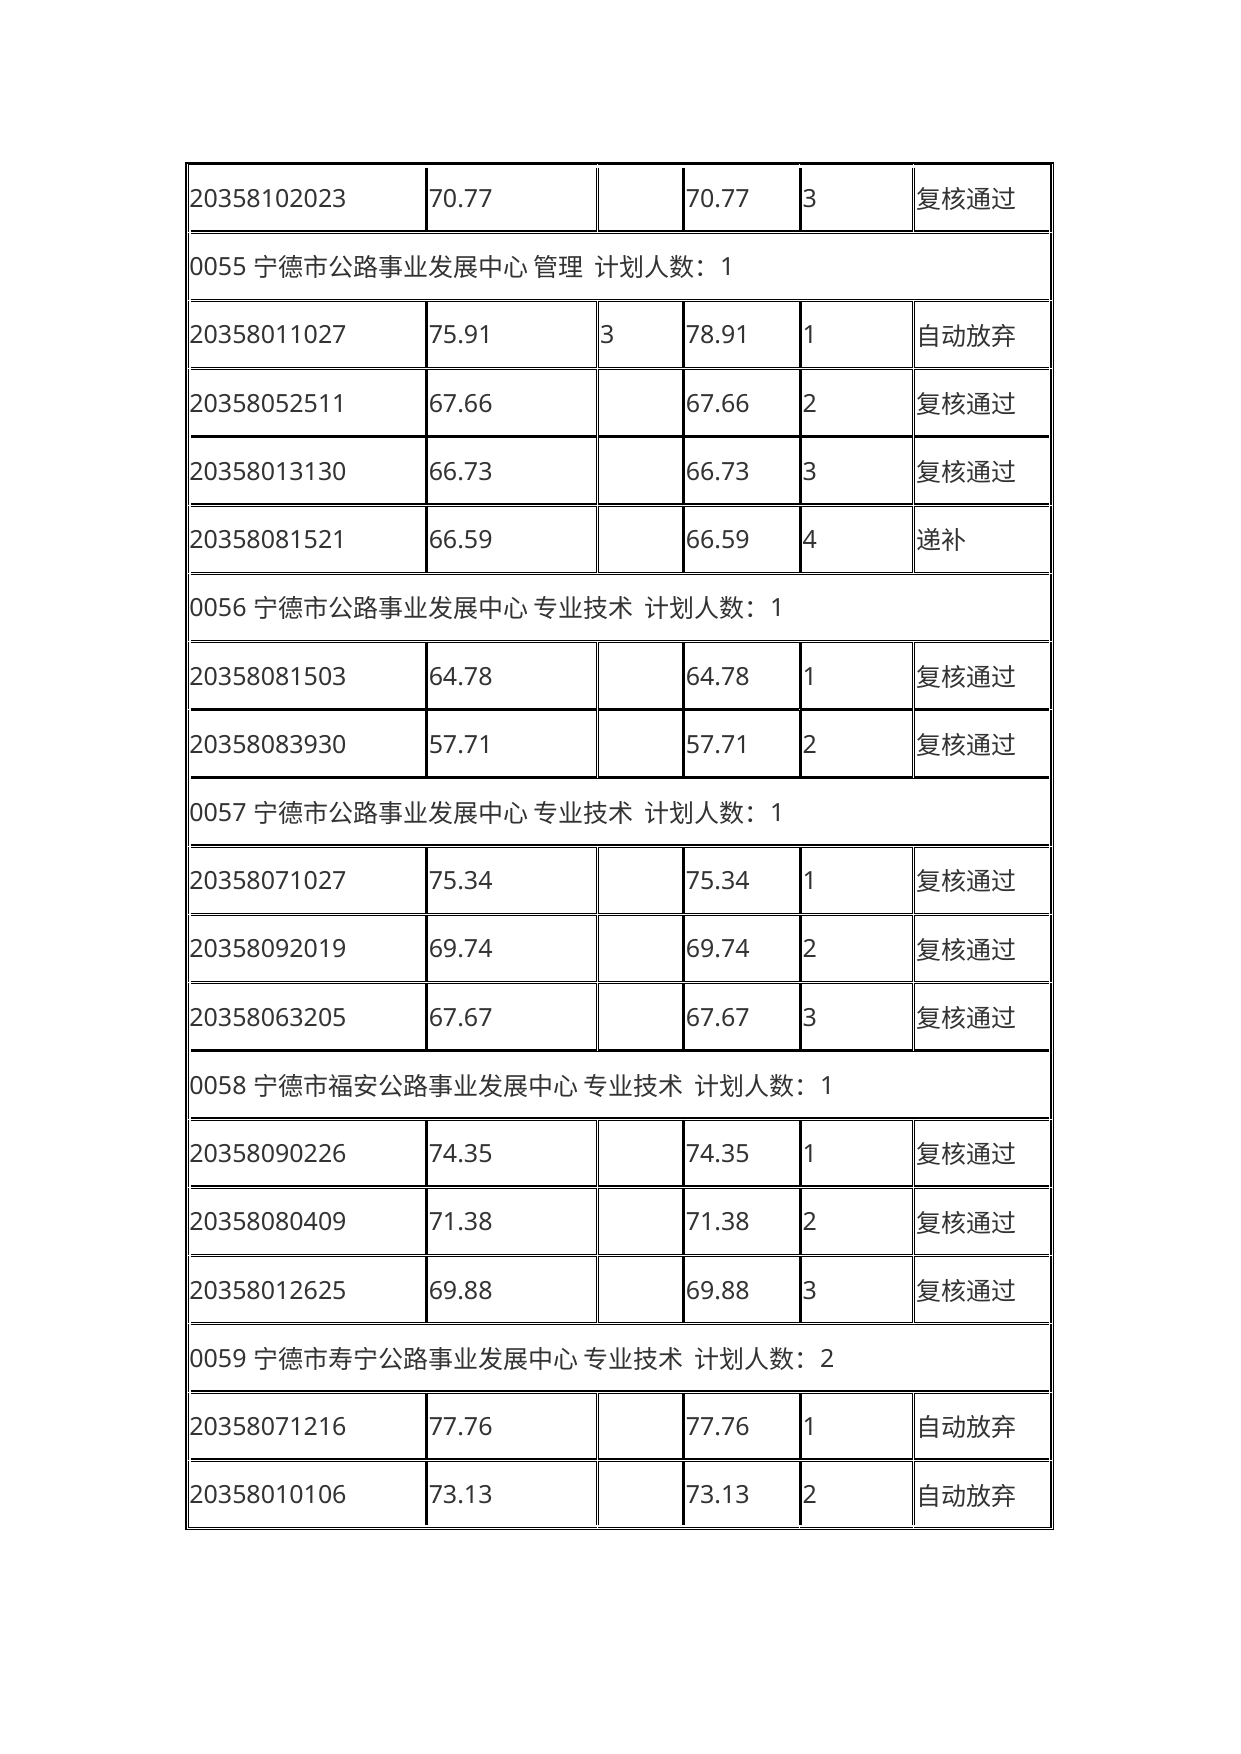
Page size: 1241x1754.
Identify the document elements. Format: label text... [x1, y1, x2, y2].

table_cell 20358071027 [189, 844, 425, 912]
table_cell 71.38 [428, 1189, 596, 1254]
table_cell 20358013130 [189, 435, 425, 503]
table_cell 69.74 [428, 916, 596, 981]
table_cell 69.88 [685, 1257, 799, 1322]
table_cell 67.67 [685, 984, 799, 1049]
table_cell 复核通过 [914, 981, 1052, 1049]
table_cell 57.71 [685, 711, 799, 776]
table_cell 66.73 [685, 438, 799, 503]
table_cell 复核通过 [915, 913, 1051, 981]
table_cell 64.78 [428, 643, 596, 708]
table_cell 3 [802, 984, 912, 1049]
table_cell 20358090226 [189, 1117, 425, 1185]
table_cell 20358083930 [187, 708, 425, 776]
table_cell 75.34 [685, 848, 799, 912]
table_cell 1 [802, 1394, 912, 1458]
table_cell 3 [802, 438, 912, 503]
table_cell 67.67 [428, 984, 596, 1049]
table_cell 0058 宁德市福安公路事业发展中心 专业技术 计划人数：1 [189, 1049, 1050, 1117]
table_cell 20358081503 [189, 640, 425, 708]
table_cell 2 [802, 916, 912, 981]
table_cell 20358012625 [187, 1254, 426, 1322]
table_cell [599, 1121, 682, 1185]
table_cell 20358102023 [189, 165, 426, 230]
table_cell 递补 [915, 503, 1051, 571]
table_cell 复核通过 [915, 844, 1051, 912]
table_cell 75.91 [428, 302, 596, 367]
table_cell 69.88 [428, 1257, 596, 1322]
table_cell 57.71 [428, 711, 596, 776]
table_cell [599, 1189, 682, 1254]
table_cell 1 [802, 848, 912, 912]
table_cell 复核通过 [915, 708, 1052, 776]
table_cell 复核通过 [915, 1185, 1051, 1254]
table_cell 2 [802, 370, 912, 435]
table_cell 64.78 [685, 643, 799, 708]
table_cell 67.66 [685, 370, 799, 435]
table_cell 0056 宁德市公路事业发展中心 专业技术 计划人数：1 [189, 571, 1051, 639]
table_cell [599, 438, 682, 503]
table_cell 3 [800, 165, 914, 230]
table_cell 20358080409 [189, 1185, 425, 1254]
table_cell 复核通过 [915, 435, 1050, 503]
table_cell 复核通过 [915, 640, 1051, 708]
table_cell 3 [802, 1257, 912, 1322]
table_cell 20358063205 [187, 981, 426, 1049]
table_cell 66.73 [428, 438, 596, 503]
table_cell 75.34 [428, 848, 596, 912]
table_cell 1 [802, 302, 912, 367]
table_cell 复核通过 [914, 165, 1050, 230]
table_cell 2 [800, 1462, 914, 1527]
table_cell 20358011027 [189, 299, 425, 367]
table_cell 77.76 [428, 1394, 596, 1458]
table_cell 73.13 [426, 1462, 597, 1527]
table_cell 复核通过 [915, 1117, 1051, 1185]
table_cell 74.35 [685, 1121, 799, 1185]
table_cell [599, 848, 682, 912]
table_cell [599, 711, 682, 776]
table_cell 1 [802, 1121, 912, 1185]
table_cell 自动放弃 [915, 1390, 1051, 1458]
table_cell 0057 宁德市公路事业发展中心 专业技术 计划人数：1 [189, 776, 1050, 844]
table_cell 4 [802, 507, 912, 571]
table_cell 自动放弃 [914, 1458, 1051, 1527]
table_cell [599, 916, 682, 981]
table_cell 66.59 [428, 507, 596, 571]
table_cell 73.13 [683, 1462, 800, 1527]
table_cell [599, 984, 682, 1049]
table_cell 71.38 [685, 1189, 799, 1254]
table_cell 20358081521 [189, 503, 425, 571]
table_cell 67.66 [428, 370, 596, 435]
table_cell [599, 1394, 682, 1458]
table_cell 70.77 [683, 164, 800, 230]
table_cell [599, 643, 682, 708]
table_cell 1 [802, 643, 912, 708]
table_cell 0055 宁德市公路事业发展中心 管理 计划人数：1 [189, 230, 1051, 298]
table_cell 20358052511 [187, 367, 426, 435]
table_cell 20358071216 [189, 1390, 425, 1458]
table_cell [599, 507, 682, 571]
table_cell 3 [599, 302, 682, 367]
table_cell 自动放弃 [915, 299, 1051, 367]
table_cell 2 [802, 711, 912, 776]
table_cell 69.74 [685, 916, 799, 981]
table_cell 2 [802, 1189, 912, 1254]
table_cell [598, 1462, 683, 1527]
table_cell 70.77 [426, 165, 597, 230]
table_cell 20358092019 [189, 913, 425, 981]
table_cell 0059 宁德市寿宁公路事业发展中心 专业技术 计划人数：2 [187, 1322, 1052, 1390]
table_cell 74.35 [428, 1121, 596, 1185]
table_cell 复核通过 [914, 1254, 1052, 1322]
table_cell 78.91 [685, 302, 799, 367]
table_cell [598, 165, 683, 230]
table_cell 77.76 [685, 1394, 799, 1458]
table_cell 66.59 [685, 507, 799, 571]
table_cell 20358010106 [189, 1458, 426, 1527]
table_cell [599, 1257, 682, 1322]
table_cell 复核通过 [914, 367, 1052, 435]
table_cell [599, 370, 682, 435]
